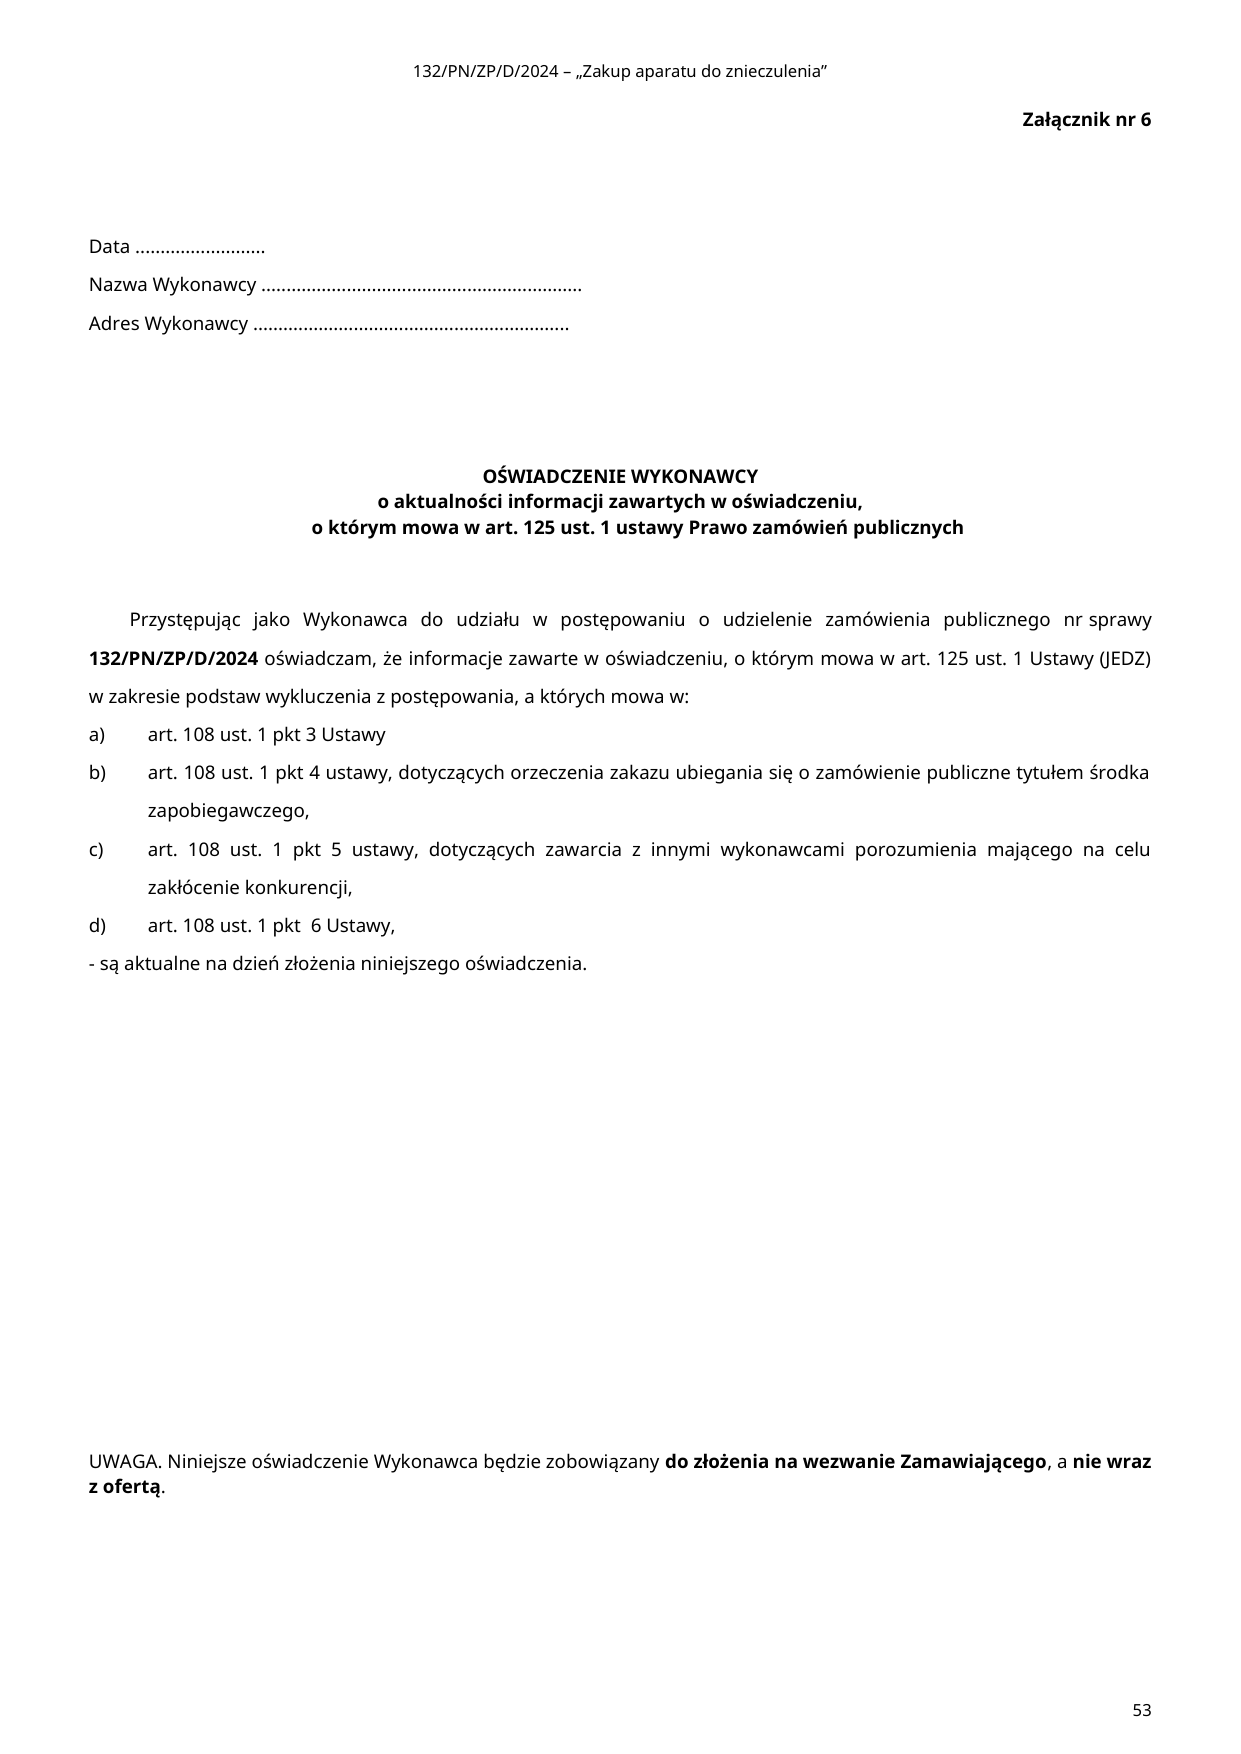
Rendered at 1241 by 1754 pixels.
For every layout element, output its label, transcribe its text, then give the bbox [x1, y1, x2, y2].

text d) art. 108 ust. 1 pkt 6 Ustawy, [89, 912, 1152, 938]
text a) art. 108 ust. 1 pkt 3 Ustawy [89, 721, 1152, 747]
text OŚWIADCZENIE WYKONAWCY [89, 463, 1152, 489]
text Data .......................... [89, 233, 1152, 259]
text c) art. 108 ust. 1 pkt 5 ustawy, dotyczących zawarcia z innymi wykonawcami porozumienia mającego na celu zakłócenie konkurencji, [89, 836, 1152, 900]
text b) art. 108 ust. 1 pkt 4 ustawy, dotyczących orzeczenia zakazu ubiegania się o zamówienie publiczne tytułem środka zapobiegawczego, [89, 759, 1152, 823]
text o aktualności informacji zawartych w oświadczeniu, [89, 489, 1152, 514]
text UWAGA. Niniejsze oświadczenie Wykonawca będzie zobowiązany do złożenia na wezwanie Zamawiającego, a nie wraz z ofertą. [89, 1448, 1152, 1499]
text - są aktualne na dzień złożenia niniejszego oświadczenia. [89, 951, 1152, 976]
text Załącznik nr 6 [89, 106, 1152, 131]
text o którym mowa w art. 125 ust. 1 ustawy Prawo zamówień publicznych [89, 514, 1152, 568]
text Przystępując jako Wykonawca do udziału w postępowaniu o udzielenie zamówienia publicznego nr sprawy 132/PN/ZP/D/2024 oświadczam, że informacje zawarte w oświadczeniu, o którym mowa w art. 125 ust. 1 Ustawy (JEDZ) w zakresie podstaw wykluczenia z postępowania, a których mowa w: [89, 607, 1152, 709]
text Adres Wykonawcy ............................................................... [89, 310, 1152, 336]
text Nazwa Wykonawcy ................................................................ [89, 272, 1152, 297]
